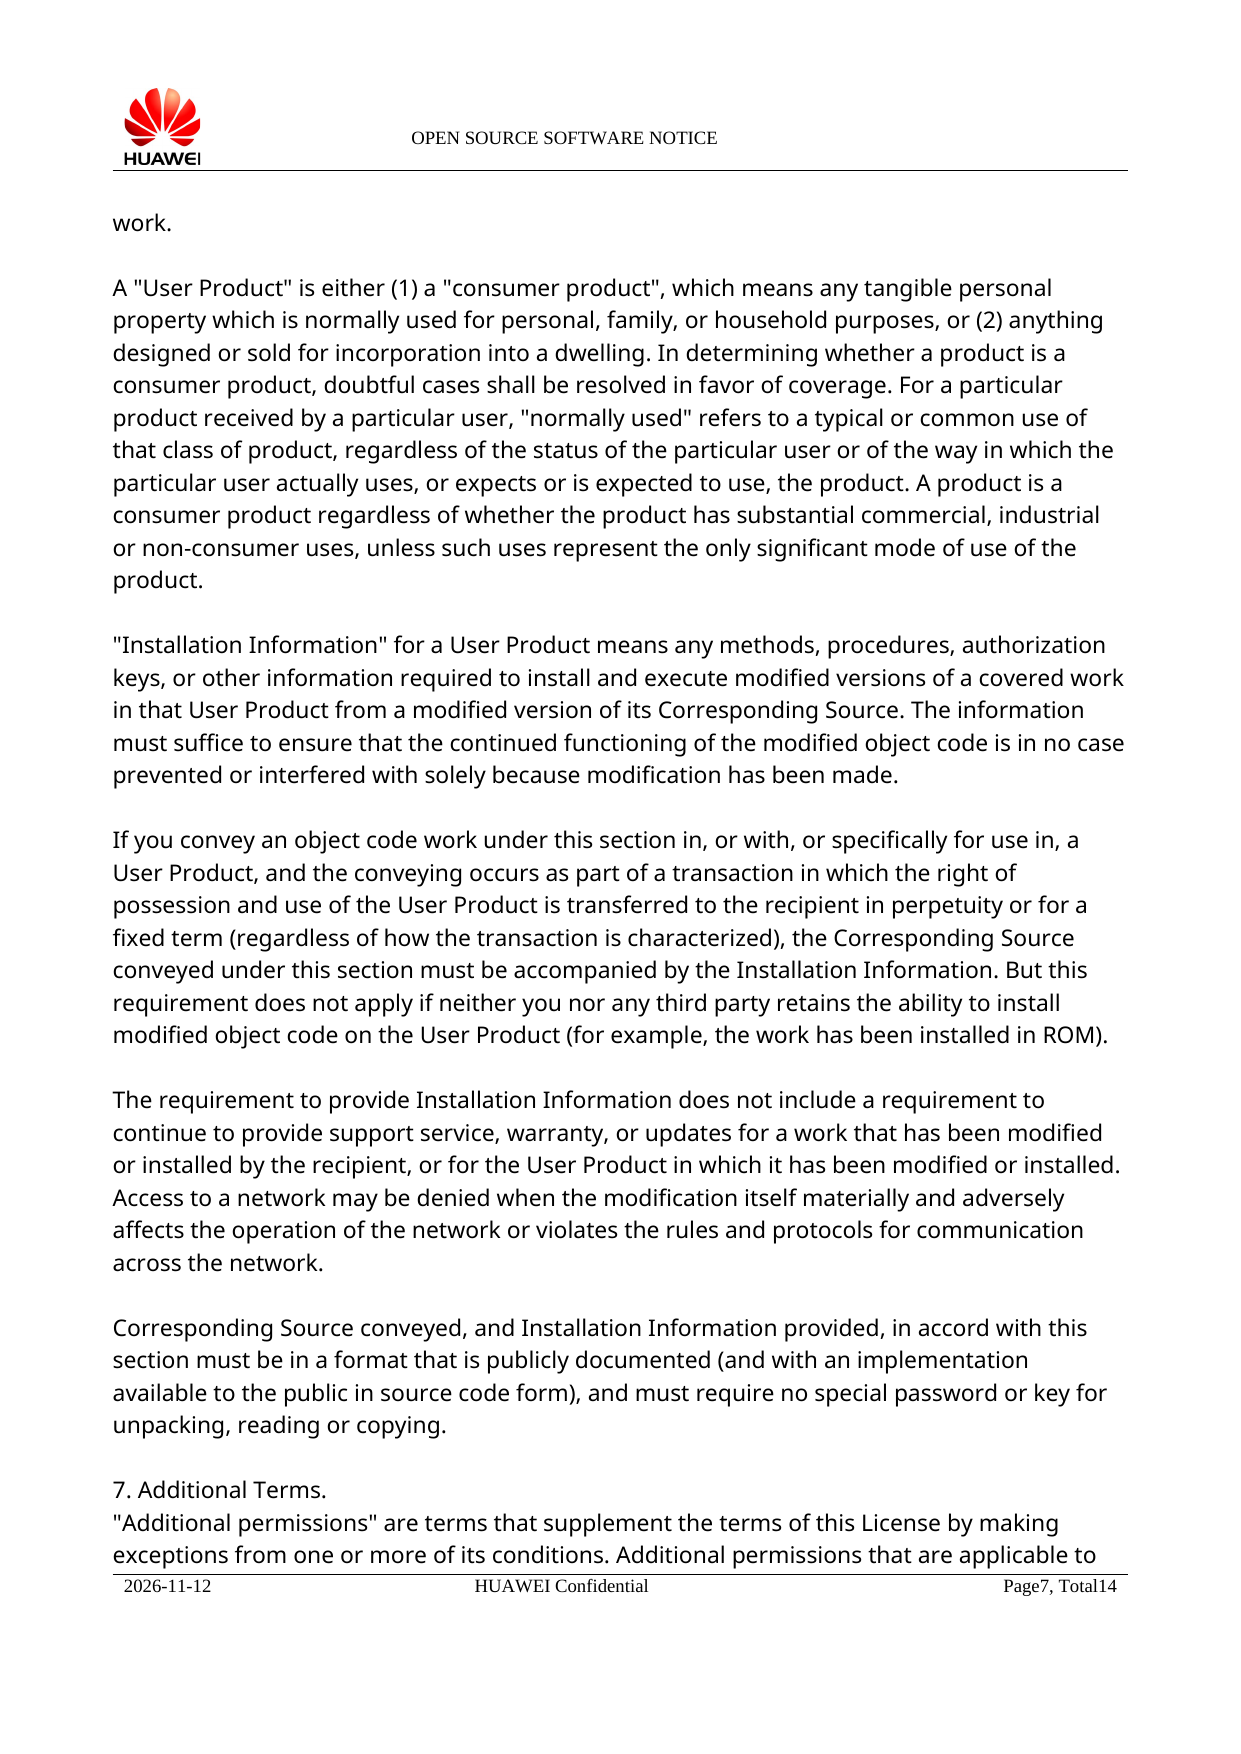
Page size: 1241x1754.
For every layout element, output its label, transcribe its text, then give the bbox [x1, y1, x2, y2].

text 7. Additional Terms. [112, 1474, 1128, 1506]
text If you convey an object code work under this section in, or with, or specifically for use in, a User Product, and the conveying occurs as part of a transaction in which the right of possession and use of the User Product is transferred to the recipient in perpetuity or for a fixed term (regardless of how the transaction is characterized), the Corresponding Source conveyed under this section must be accompanied by the Installation Information. But this requirement does not apply if neither you nor any third party retains the ability to install modified object code on the User Product (for example, the work has been installed in ROM). [112, 824, 1128, 1051]
text Corresponding Source conveyed, and Installation Information provided, in accord with this section must be in a format that is publicly documented (and with an implementation available to the public in source code form), and must require no special password or key for unpacking, reading or copying. [112, 1311, 1128, 1441]
picture [124, 88, 201, 165]
text A "User Product" is either (1) a "consumer product", which means any tangible personal property which is normally used for personal, family, or household purposes, or (2) anything designed or sold for incorporation into a dwelling. In determining whether a product is a consumer product, doubtful cases shall be resolved in favor of coverage. For a particular product received by a particular user, "normally used" refers to a typical or common use of that class of product, regardless of the status of the particular user or of the way in which the particular user actually uses, or expects or is expected to use, the product. A product is a consumer product regardless of whether the product has substantial commercial, industrial or non-consumer uses, unless such uses represent the only significant mode of use of the product. [112, 271, 1128, 596]
text "Installation Information" for a User Product means any methods, procedures, authorization keys, or other information required to install and execute modified versions of a covered work in that User Product from a modified version of its Corresponding Source. The information must suffice to ensure that the continued functioning of the modified object code is in no case prevented or interfered with solely because modification has been made. [112, 629, 1128, 791]
text The requirement to provide Installation Information does not include a requirement to continue to provide support service, warranty, or updates for a work that has been modified or installed by the recipient, or for the User Product in which it has been modified or installed. Access to a network may be denied when the modification itself materially and adversely affects the operation of the network or violates the rules and protocols for communication across the network. [112, 1084, 1128, 1279]
